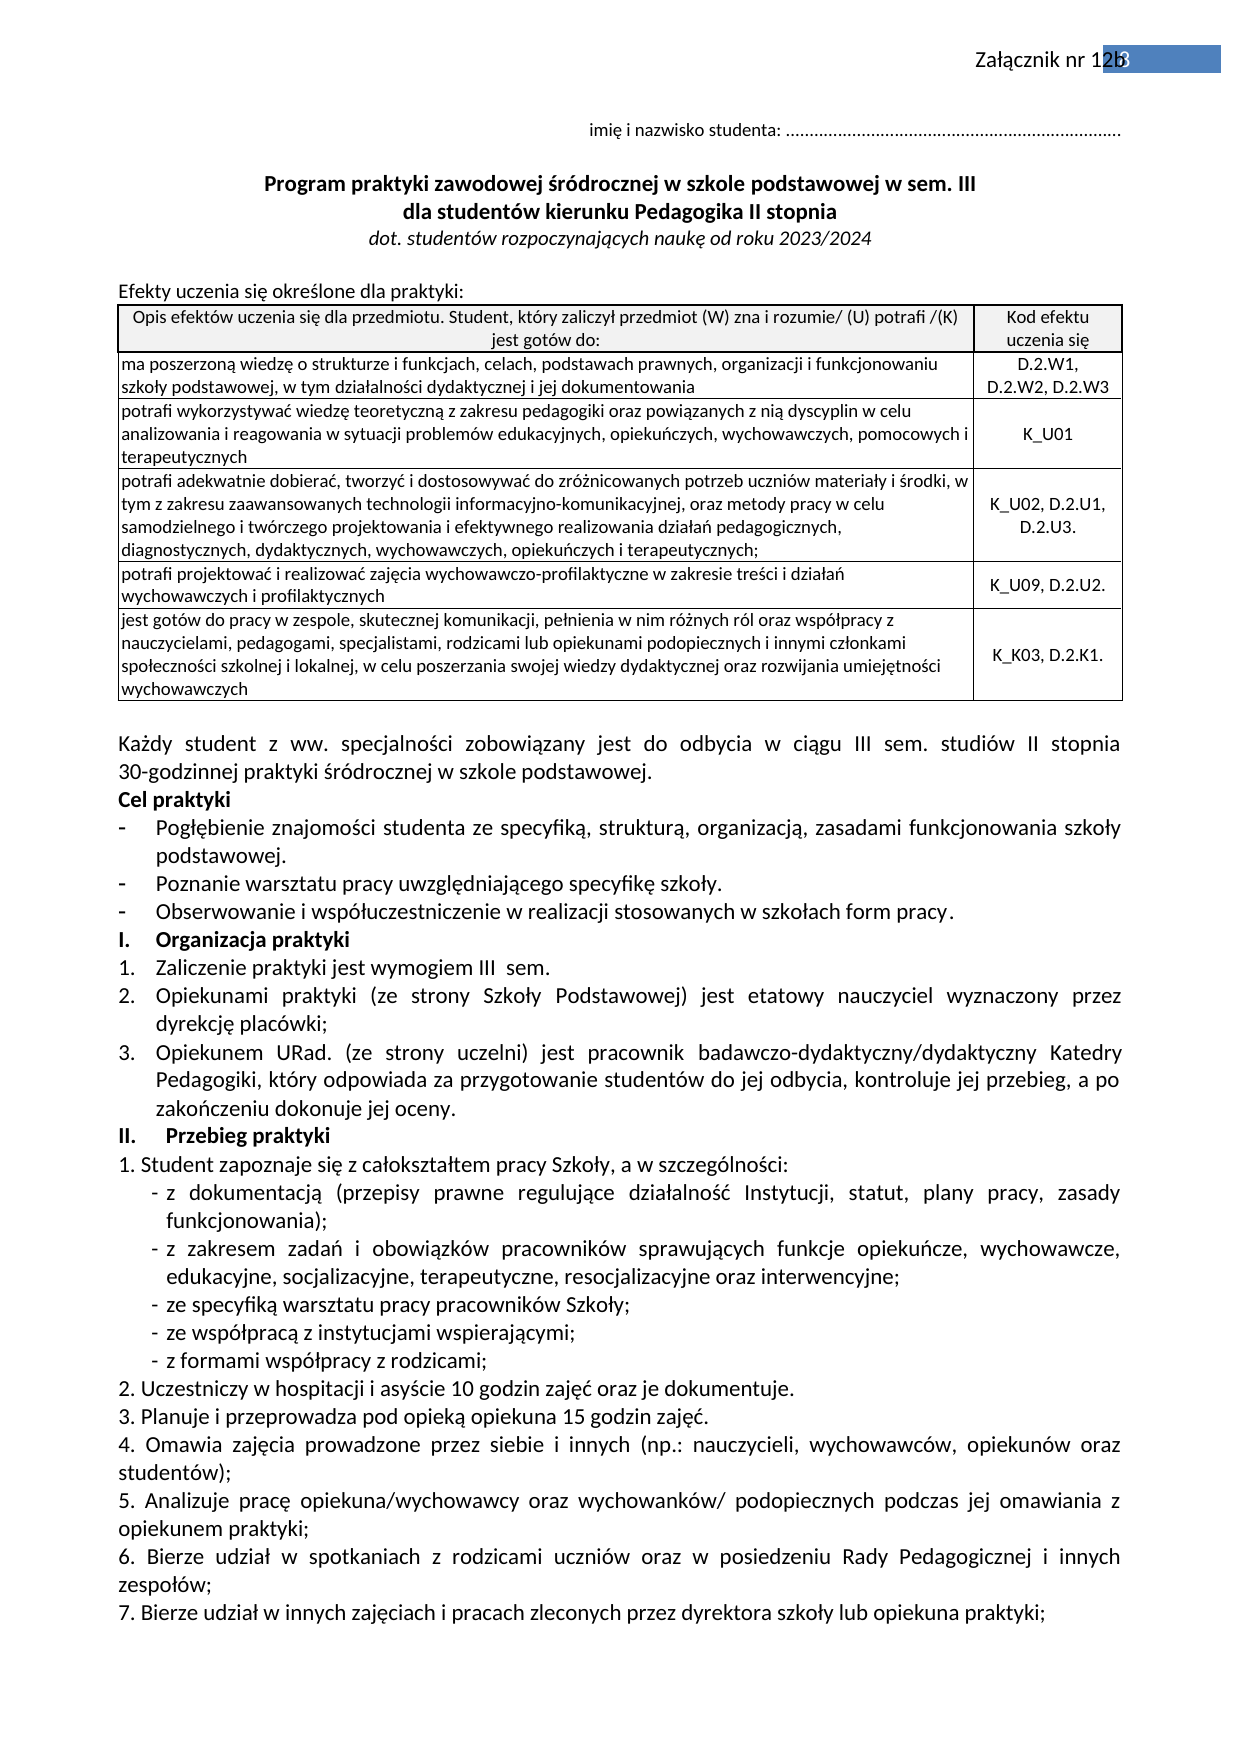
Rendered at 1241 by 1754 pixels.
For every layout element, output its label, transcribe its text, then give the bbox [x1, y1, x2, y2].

table_cell K_U02, D.2.U1, D.2.U3. [974, 468, 1122, 561]
table_header Kod efektu uczenia się [975, 306, 1121, 351]
list Zaliczenie praktyki jest wymogiem III sem. [118, 953, 1122, 982]
text - z formami współpracy z rodzicami; [151, 1346, 1122, 1374]
list Poznanie warsztatu pracy uwzględniającego specyfikę szkoły. [118, 869, 1122, 897]
list Opiekunami praktyki (ze strony Szkoły Podstawowej) jest etatowy nauczyciel wyznaczony przez dyrekcję placówki; [118, 982, 1122, 1038]
list Opiekunem URad. (ze strony uczelni) jest pracownik badawczo-dydaktyczny/dydaktyczny Katedry Pedagogiki, który odpowiada za przygotowanie studentów do jej odbycia, kontroluje jej przebieg, a po zakończeniu dokonuje jej oceny. [118, 1038, 1122, 1122]
table_cell K_K03, D.2.K1. [974, 608, 1122, 700]
list Przebieg praktyki [118, 1122, 1122, 1150]
table_cell potrafi wykorzystywać wiedzę teoretyczną z zakresu pedagogiki oraz powiązanych z nią dyscyplin w celu analizowania i reagowania w sytuacji problemów edukacyjnych, opiekuńczych, wychowawczych, pomocowych i terapeutycznych [119, 399, 973, 468]
text - ze współpracą z instytucjami wspierającymi; [151, 1318, 1122, 1346]
text dla studentów kierunku Pedagogika II stopnia [118, 197, 1122, 225]
text Efekty uczenia się określone dla praktyki: [118, 278, 1122, 304]
table_cell K_U01 [974, 398, 1122, 468]
text 1. Student zapoznaje się z całokształtem pracy Szkoły, a w szczególności: [118, 1150, 1122, 1178]
text Program praktyki zawodowej śródrocznej w szkole podstawowej w sem. III [118, 169, 1122, 197]
table_cell D.2.W1, D.2.W2, D.2.W3 [974, 353, 1122, 398]
text 4. Omawia zajęcia prowadzone przez siebie i innych (np.: nauczycieli, wychowawców, opiekunów oraz studentów); [118, 1430, 1122, 1486]
text 2. Uczestniczy w hospitacji i asyście 10 godzin zajęć oraz je dokumentuje. [118, 1374, 1122, 1402]
list Organizacja praktyki [118, 926, 1122, 953]
table_cell K_U09, D.2.U2. [974, 561, 1122, 608]
text - z dokumentacją (przepisy prawne regulujące działalność Instytucji, statut, plany pracy, zasady funkcjonowania); [151, 1178, 1122, 1234]
text Cel praktyki [118, 785, 1122, 813]
text - ze specyfiką warsztatu pracy pracowników Szkoły; [151, 1290, 1122, 1318]
text dot. studentów rozpoczynających naukę od roku 2023/2024 [118, 225, 1122, 251]
text 3. Planuje i przeprowadza pod opieką opiekuna 15 godzin zajęć. [118, 1402, 1122, 1430]
table_cell potrafi projektować i realizować zajęcia wychowawczo-profilaktyczne w zakresie treści i działań wychowawczych i profilaktycznych [119, 562, 973, 608]
table_header Opis efektów uczenia się dla przedmiotu. Student, który zaliczył przedmiot (W) zna i rozumie/ (U) potrafi /(K) jest gotów do: [119, 306, 973, 351]
text 5. Analizuje pracę opiekuna/wychowawcy oraz wychowanków/ podopiecznych podczas jej omawiania z opiekunem praktyki; [118, 1486, 1122, 1542]
table_cell potrafi adekwatnie dobierać, tworzyć i dostosowywać do zróżnicowanych potrzeb uczniów materiały i środki, w tym z zakresu zaawansowanych technologii informacyjno-komunikacyjnej, oraz metody pracy w celu samodzielnego i twórczego projektowania i efektywnego realizowania działań pedagogicznych, diagnostycznych, dydaktycznych, wychowawczych, opiekuńczych i terapeutycznych; [119, 469, 973, 561]
text Każdy student z ww. specjalności zobowiązany jest do odbycia w ciągu III sem. studiów II stopnia 30-godzinnej praktyki śródrocznej w szkole podstawowej. [118, 729, 1122, 785]
list Obserwowanie i współuczestniczenie w realizacji stosowanych w szkołach form pracy. [118, 897, 1122, 926]
text imię i nazwisko studenta: ....................................................................... [118, 118, 1122, 141]
text 6. Bierze udział w spotkaniach z rodzicami uczniów oraz w posiedzeniu Rady Pedagogicznej i innych zespołów; [118, 1542, 1122, 1598]
table_cell jest gotów do pracy w zespole, skutecznej komunikacji, pełnienia w nim różnych ról oraz współpracy z nauczycielami, pedagogami, specjalistami, rodzicami lub opiekunami podopiecznych i innymi członkami społeczności szkolnej i lokalnej, w celu poszerzania swojej wiedzy dydaktycznej oraz rozwijania umiejętności wychowawczych [119, 609, 973, 700]
table_cell ma poszerzoną wiedzę o strukturze i funkcjach, celach, podstawach prawnych, organizacji i funkcjonowaniu szkoły podstawowej, w tym działalności dydaktycznej i jej dokumentowania [119, 353, 973, 398]
text 7. Bierze udział w innych zajęciach i pracach zleconych przez dyrektora szkoły lub opiekuna praktyki; [118, 1598, 1122, 1626]
text - z zakresem zadań i obowiązków pracowników sprawujących funkcje opiekuńcze, wychowawcze, edukacyjne, socjalizacyjne, terapeutyczne, resocjalizacyjne oraz interwencyjne; [151, 1234, 1122, 1290]
list Pogłębienie znajomości studenta ze specyfiką, strukturą, organizacją, zasadami funkcjonowania szkoły podstawowej. [118, 813, 1122, 869]
